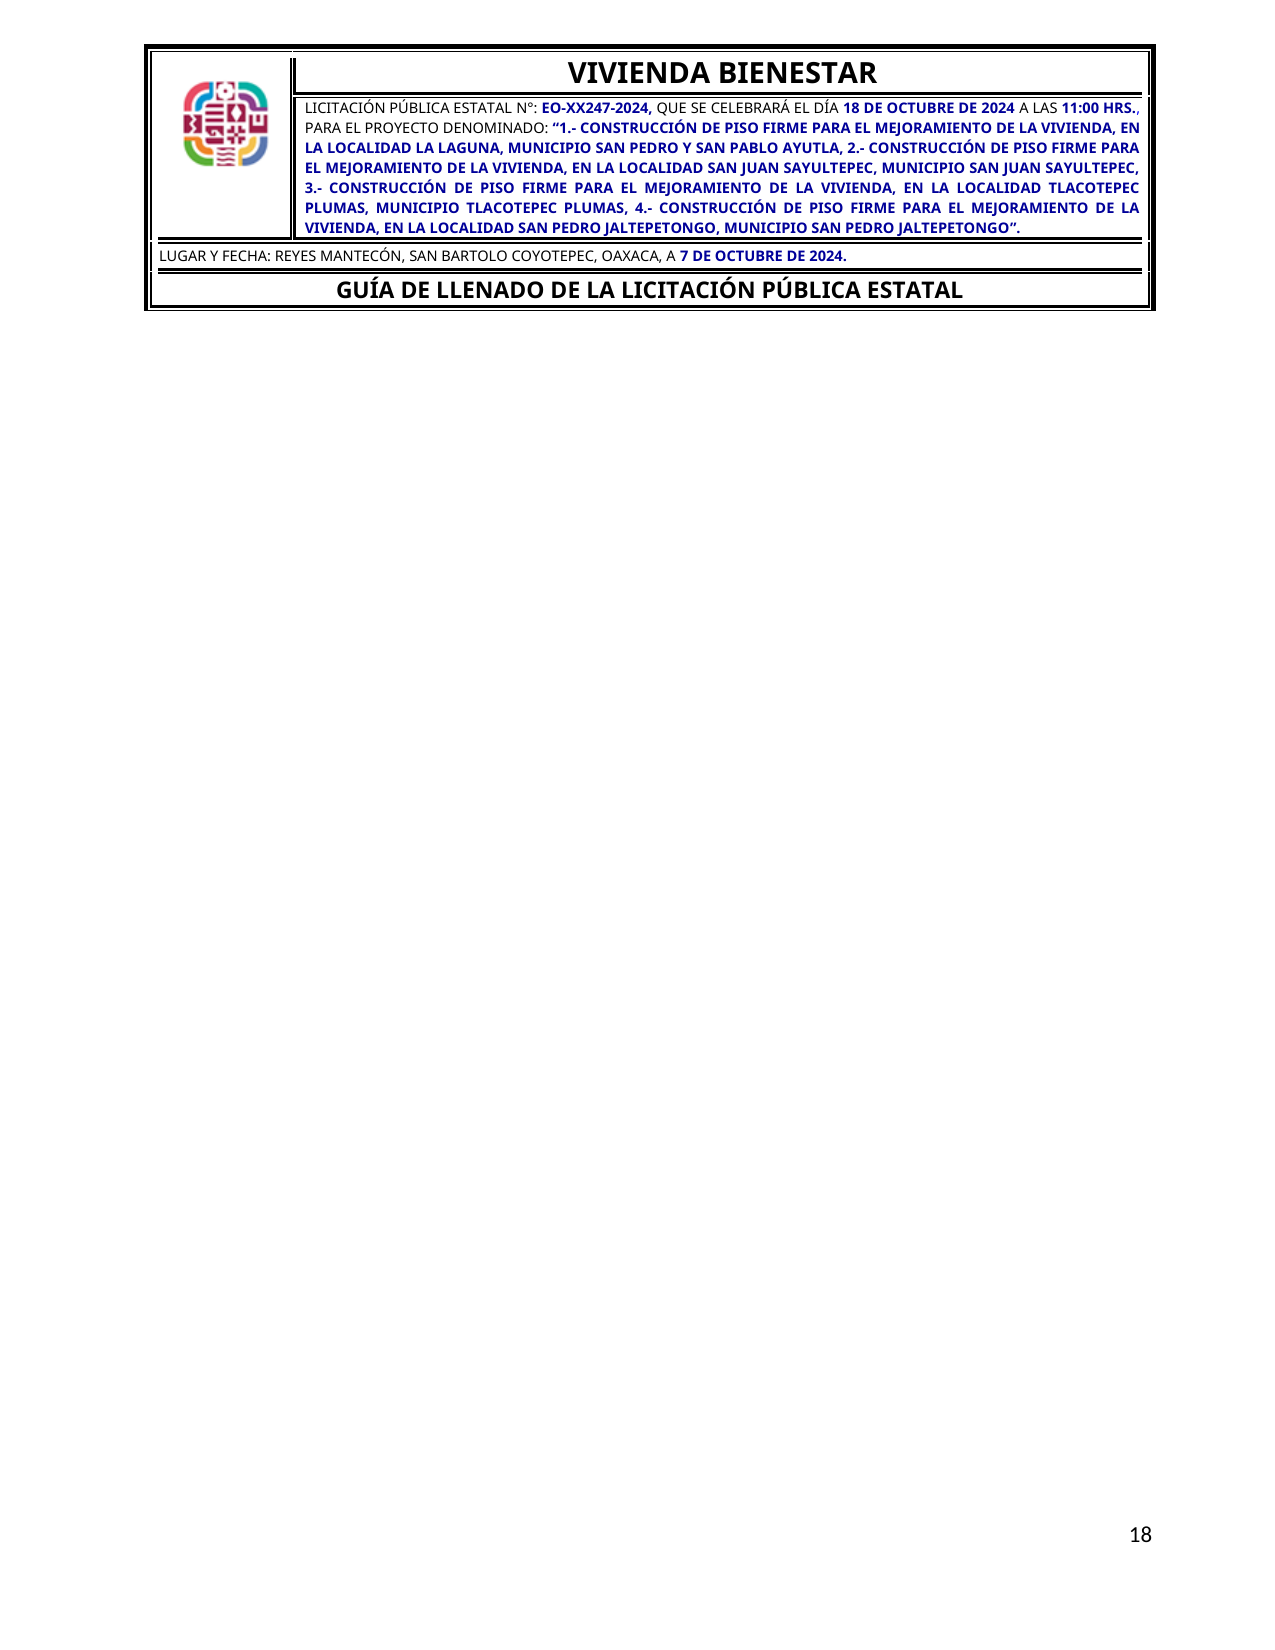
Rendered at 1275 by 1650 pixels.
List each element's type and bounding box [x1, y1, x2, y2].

picture [172, 73, 279, 172]
